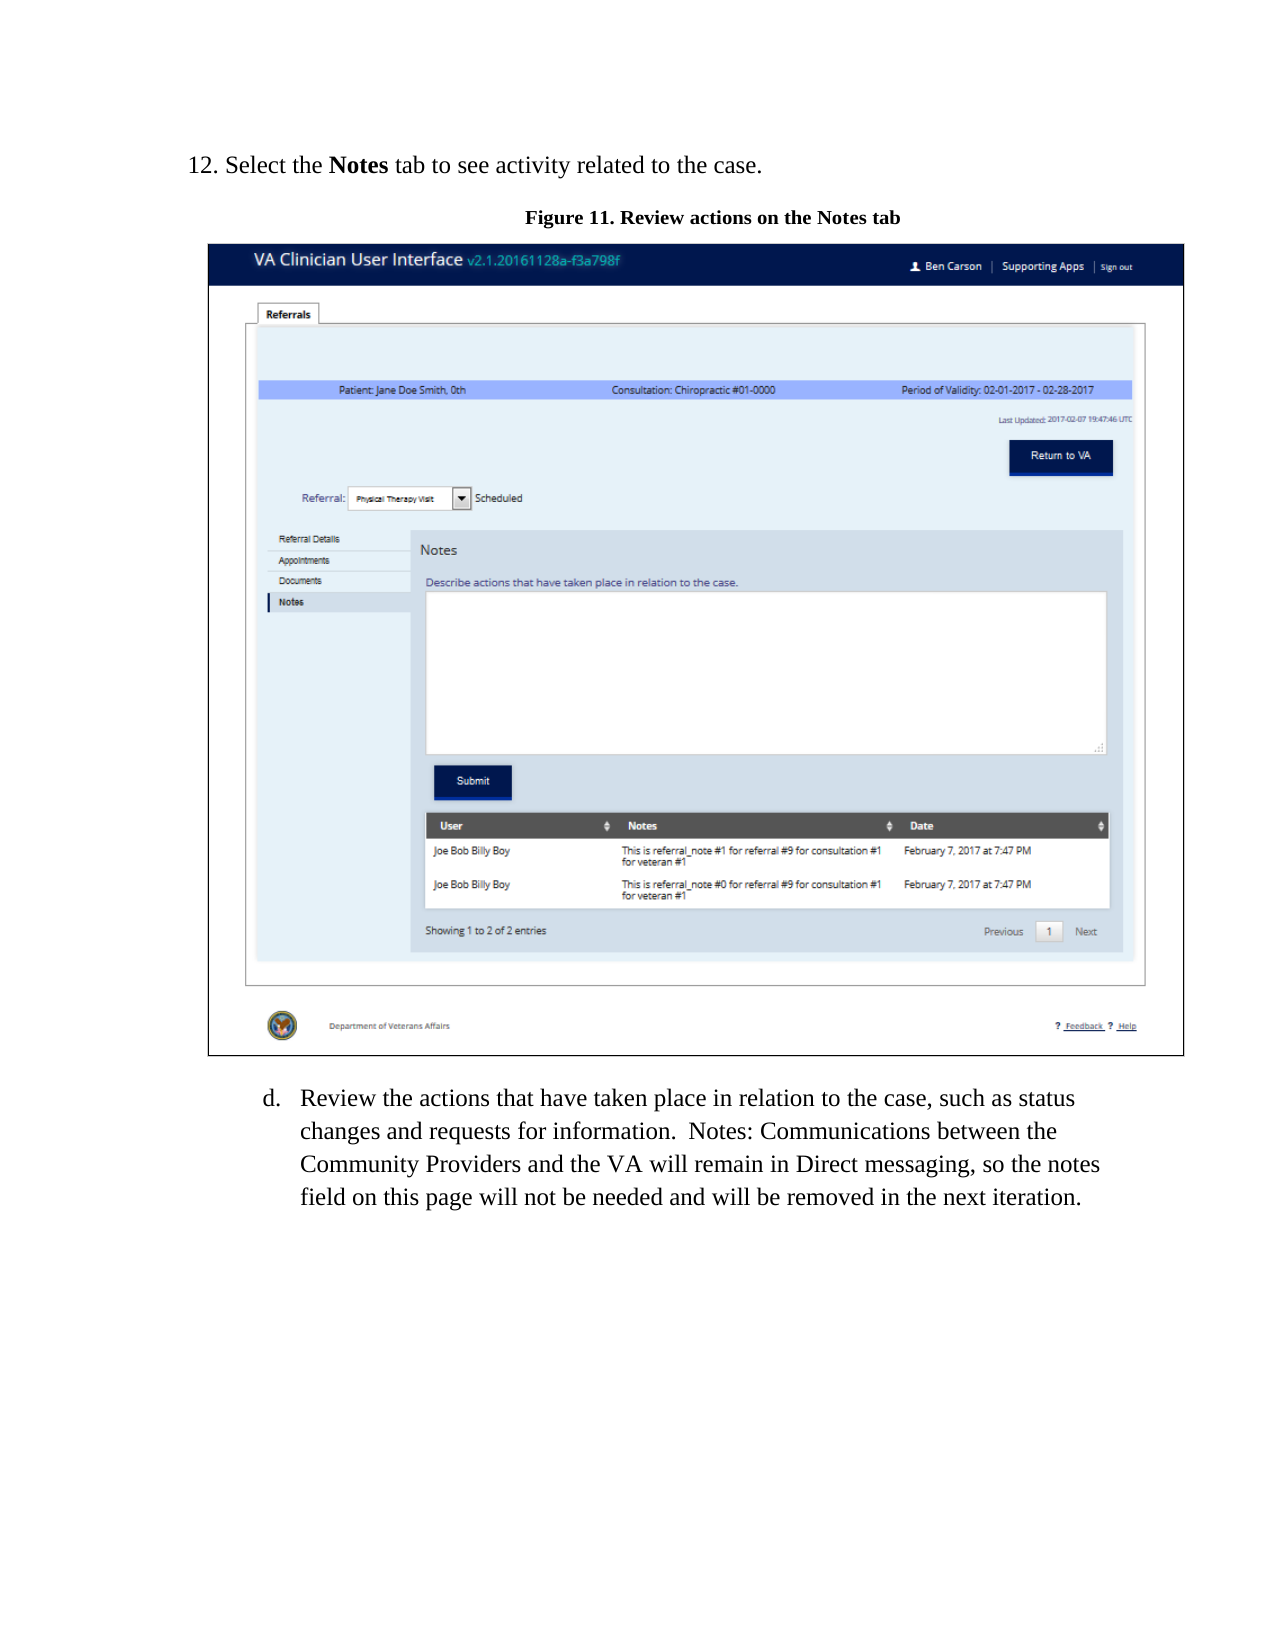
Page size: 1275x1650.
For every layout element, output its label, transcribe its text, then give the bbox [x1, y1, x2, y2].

list Select the Notes tab to see activity related to the case. [187, 150, 1179, 179]
text Figure 11. Review actions on the Notes tab [525, 206, 1179, 228]
list Review the actions that have taken place in relation to the case, such as status changes and requests for information. Notes: Communications between the Community Providers and the VA will remain in Direct messaging, so the notes field on this page will not be needed and will be removed in the next iteration. [262, 1083, 1101, 1210]
picture [209, 244, 1183, 1055]
